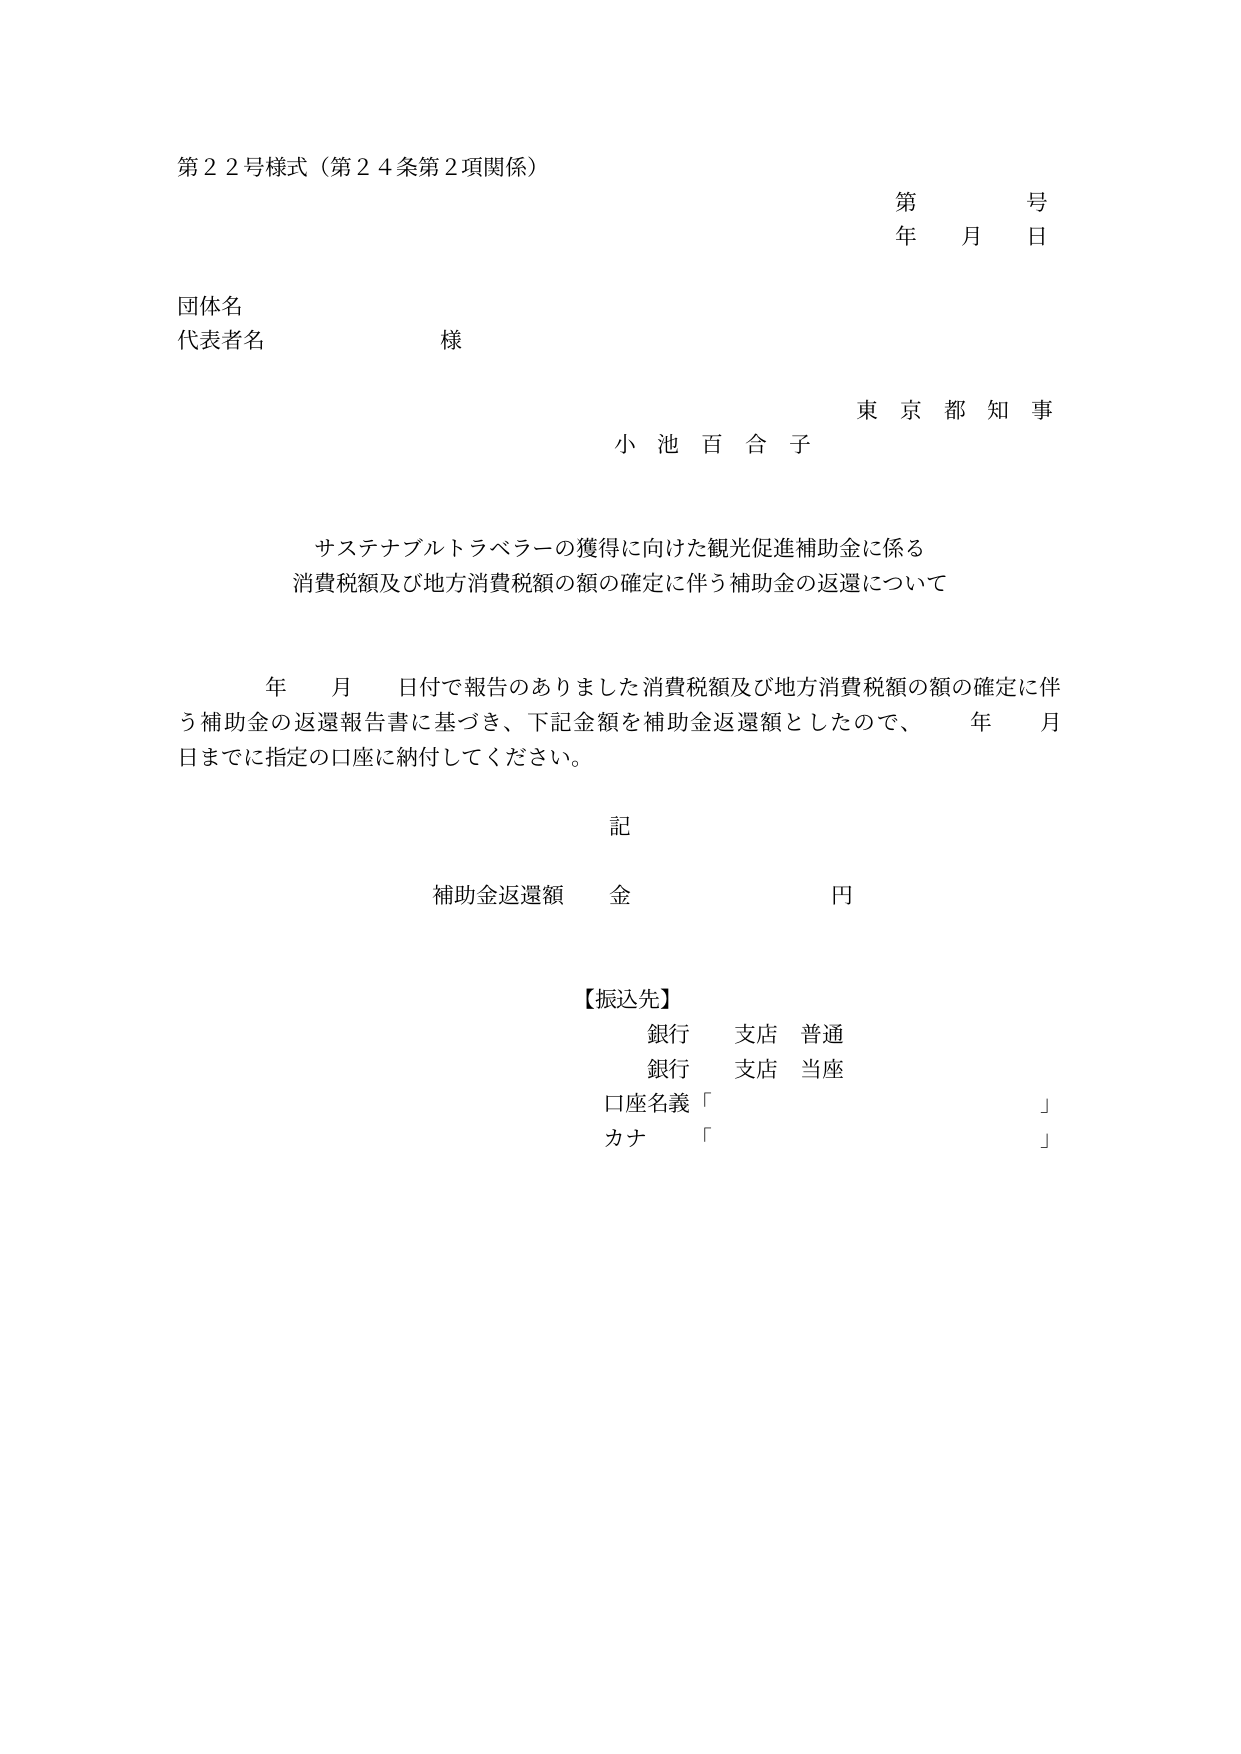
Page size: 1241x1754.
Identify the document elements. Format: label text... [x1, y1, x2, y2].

text 銀行 支店 普通 [603, 1016, 1063, 1050]
text 小 池 百 合 子 [177, 426, 1063, 461]
list 補助金返還額 金 円 [222, 877, 1063, 912]
text サステナブルトラベラーの獲得に向けた観光促進補助金に係る [177, 530, 1063, 565]
text カナ 「 」 [603, 1120, 1063, 1154]
text 口座名義「 」 [603, 1085, 1063, 1120]
text 第 号 [177, 183, 1048, 218]
text 消費税額及び地方消費税額の額の確定に伴う補助金の返還について [177, 565, 1063, 599]
text 代表者名 様 [177, 322, 1063, 357]
text 第２２号様式（第２４条第２項関係） [177, 148, 1063, 183]
text 銀行 支店 当座 [603, 1050, 1063, 1085]
text 年 月 日 [177, 218, 1048, 253]
text 【振込先】 [192, 981, 1063, 1016]
text 団体名 [177, 287, 1063, 322]
text 東 京 都 知 事 [177, 391, 1063, 426]
text 記 [177, 808, 1063, 842]
text 年 月 日付で報告のありました消費税額及び地方消費税額の額の確定に伴う補助金の返還報告書に基づき、下記金額を補助金返還額としたので、 年 月 日までに指定の口座に納付してください。 [177, 669, 1063, 773]
